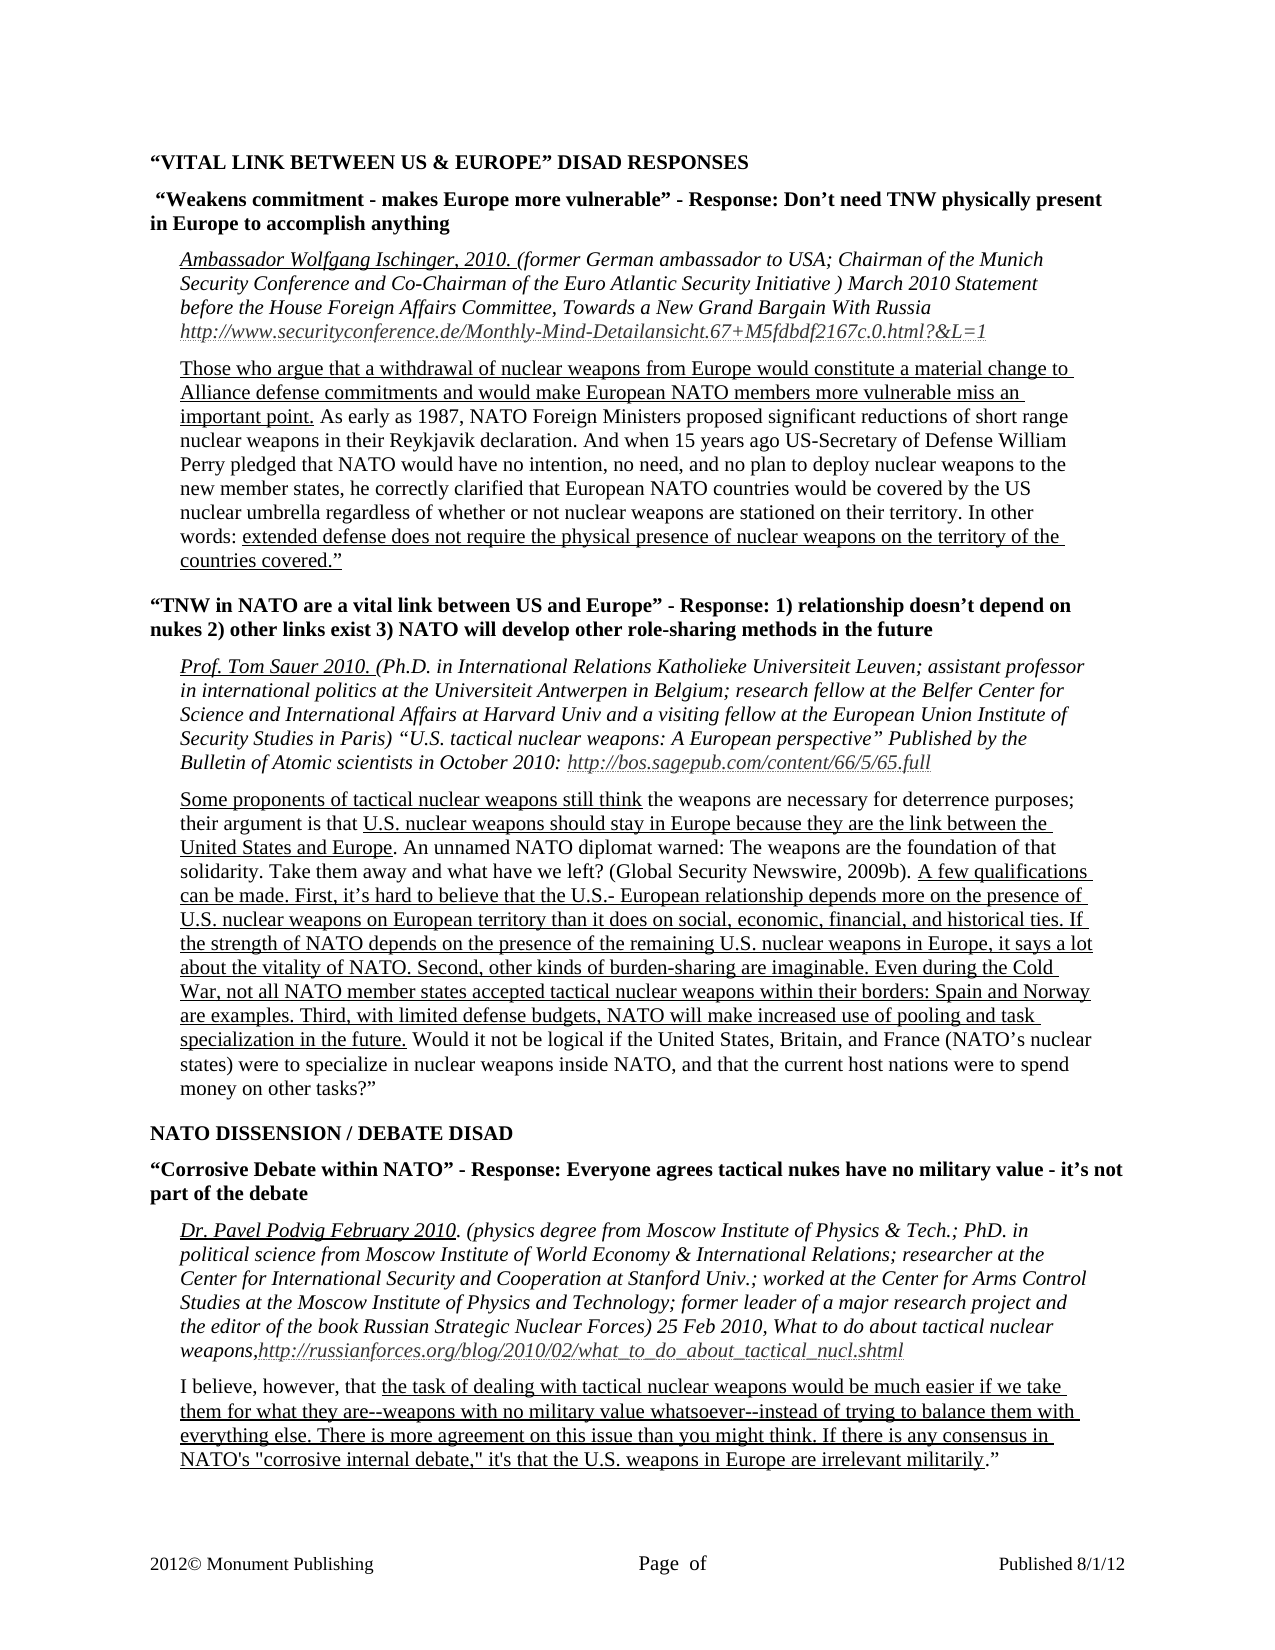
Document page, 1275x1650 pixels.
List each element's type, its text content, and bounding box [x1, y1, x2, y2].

text “VITAL LINK BETWEEN US & EUROPE” DISAD RESPONSES [150, 150, 1125, 174]
text Prof. Tom Sauer 2010. (Ph.D. in International Relations Katholieke Universiteit Leuven; assistant professor in international politics at the Universiteit Antwerpen in Belgium; research fellow at the Belfer Center for Science and International Affairs at Harvard Univ and a visiting fellow at the European Union Institute of Security Studies in Paris) “U.S. tactical nuclear weapons: A European perspective” Published by the Bulletin of Atomic scientists in October 2010: http://bos.sagepub.com/content/66/5/65.full [180, 654, 1095, 774]
text I believe, however, that the task of dealing with tactical nuclear weapons would be much easier if we take them for what they are--weapons with no military value whatsoever--instead of trying to balance them with everything else. There is more agreement on this issue than you might think. If there is any consensus in NATO's "corrosive internal debate," it's that the U.S. weapons in Europe are irrelevant militarily.” [180, 1374, 1095, 1471]
text Those who argue that a withdrawal of nuclear weapons from Europe would constitute a material change to Alliance defense commitments and would make European NATO members more vulnerable miss an important point. As early as 1987, NATO Foreign Ministers proposed significant reductions of short range nuclear weapons in their Reykjavik declaration. And when 15 years ago US-Secretary of Defense William Perry pledged that NATO would have no intention, no need, and no plan to deploy nuclear weapons to the new member states, he correctly clarified that European NATO countries would be covered by the US nuclear umbrella regardless of whether or not nuclear weapons are stationed on their territory. In other words: extended defense does not require the physical presence of nuclear weapons on the territory of the countries covered.” [180, 356, 1095, 572]
text “Weakens commitment - makes Europe more vulnerable” - Response: Don’t need TNW physically present in Europe to accomplish anything [150, 187, 1125, 235]
text NATO DISSENSION / DEBATE DISAD [150, 1120, 1125, 1144]
text Ambassador Wolfgang Ischinger, 2010. (former German ambassador to USA; Chairman of the Munich Security Conference and Co-Chairman of the Euro Atlantic Security Initiative ) March 2010 Statement before the House Foreign Affairs Committee, Towards a New Grand Bargain With Russia http://www.securityconference.de/Monthly-Mind-Detailansicht.67+M5fdbdf2167c.0.html?&L=1 [180, 247, 1095, 343]
text Some proponents of tactical nuclear weapons still think the weapons are necessary for deterrence purposes; their argument is that U.S. nuclear weapons should stay in Europe because they are the link between the United States and Europe. An unnamed NATO diplomat warned: The weapons are the foundation of that solidarity. Take them away and what have we left? (Global Security Newswire, 2009b). A few qualifications can be made. First, it’s hard to believe that the U.S.- European relationship depends more on the presence of U.S. nuclear weapons on European territory than it does on social, economic, financial, and historical ties. If the strength of NATO depends on the presence of the remaining U.S. nuclear weapons in Europe, it says a lot about the vitality of NATO. Second, other kinds of burden-sharing are imaginable. Even during the Cold War, not all NATO member states accepted tactical nuclear weapons within their borders: Spain and Norway are examples. Third, with limited defense budgets, NATO will make increased use of pooling and task specialization in the future. Would it not be logical if the United States, Britain, and France (NATO’s nuclear states) were to specialize in nuclear weapons inside NATO, and that the current host nations were to spend money on other tasks?” [180, 787, 1095, 1099]
text “Corrosive Debate within NATO” - Response: Everyone agrees tactical nukes have no military value - it’s not part of the debate [150, 1157, 1125, 1205]
text “TNW in NATO are a vital link between US and Europe” - Response: 1) relationship doesn’t depend on nukes 2) other links exist 3) NATO will develop other role-sharing methods in the future [150, 593, 1125, 641]
